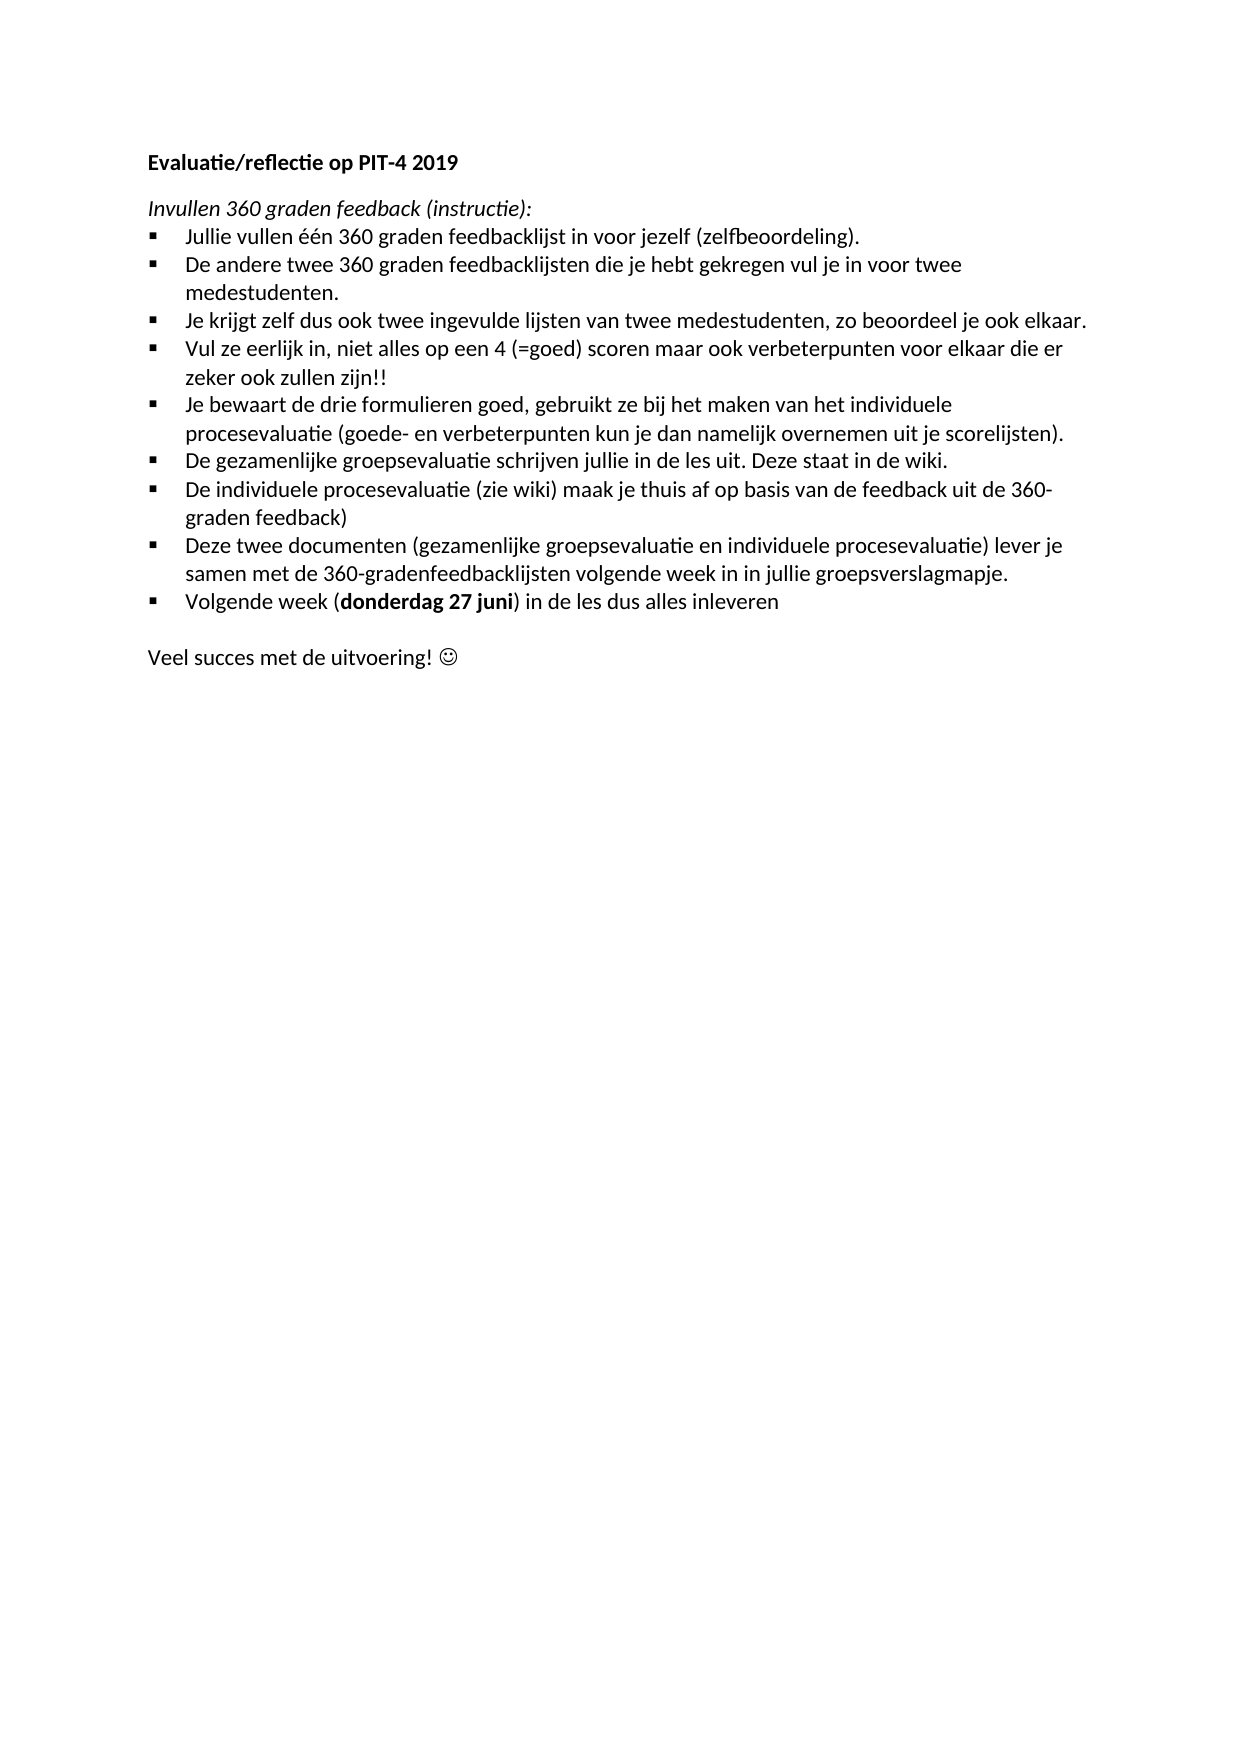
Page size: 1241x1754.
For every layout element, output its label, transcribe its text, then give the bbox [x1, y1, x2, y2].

list Volgende week (donderdag 27 juni) in de les dus alles inleveren [148, 587, 1093, 615]
list De gezamenlijke groepsevaluatie schrijven jullie in de les uit. Deze staat in de wiki. [148, 447, 1093, 475]
text Invullen 360 graden feedback (instructie): [148, 194, 1093, 222]
list Je krijgt zelf dus ook twee ingevulde lijsten van twee medestudenten, zo beoordeel je ook elkaar. [148, 307, 1093, 334]
list Jullie vullen één 360 graden feedbacklijst in voor jezelf (zelfbeoordeling). [148, 222, 1093, 251]
list De andere twee 360 graden feedbacklijsten die je hebt gekregen vul je in voor twee medestudenten. [148, 251, 1093, 307]
text Veel succes met de uitvoering! [148, 643, 1093, 671]
list Vul ze eerlijk in, niet alles op een 4 (=goed) scoren maar ook verbeterpunten voor elkaar die er zeker ook zullen zijn!! [148, 334, 1093, 391]
text Evaluatie/reflectie op PIT-4 2019 [148, 148, 1093, 176]
list De individuele procesevaluatie (zie wiki) maak je thuis af op basis van de feedback uit de 360- graden feedback) [148, 475, 1093, 531]
list Je bewaart de drie formulieren goed, gebruikt ze bij het maken van het individuele procesevaluatie (goede- en verbeterpunten kun je dan namelijk overnemen uit je scorelijsten). [148, 391, 1093, 447]
list Deze twee documenten (gezamenlijke groepsevaluatie en individuele procesevaluatie) lever je samen met de 360-gradenfeedbacklijsten volgende week in in jullie groepsverslagmapje. [148, 531, 1093, 587]
